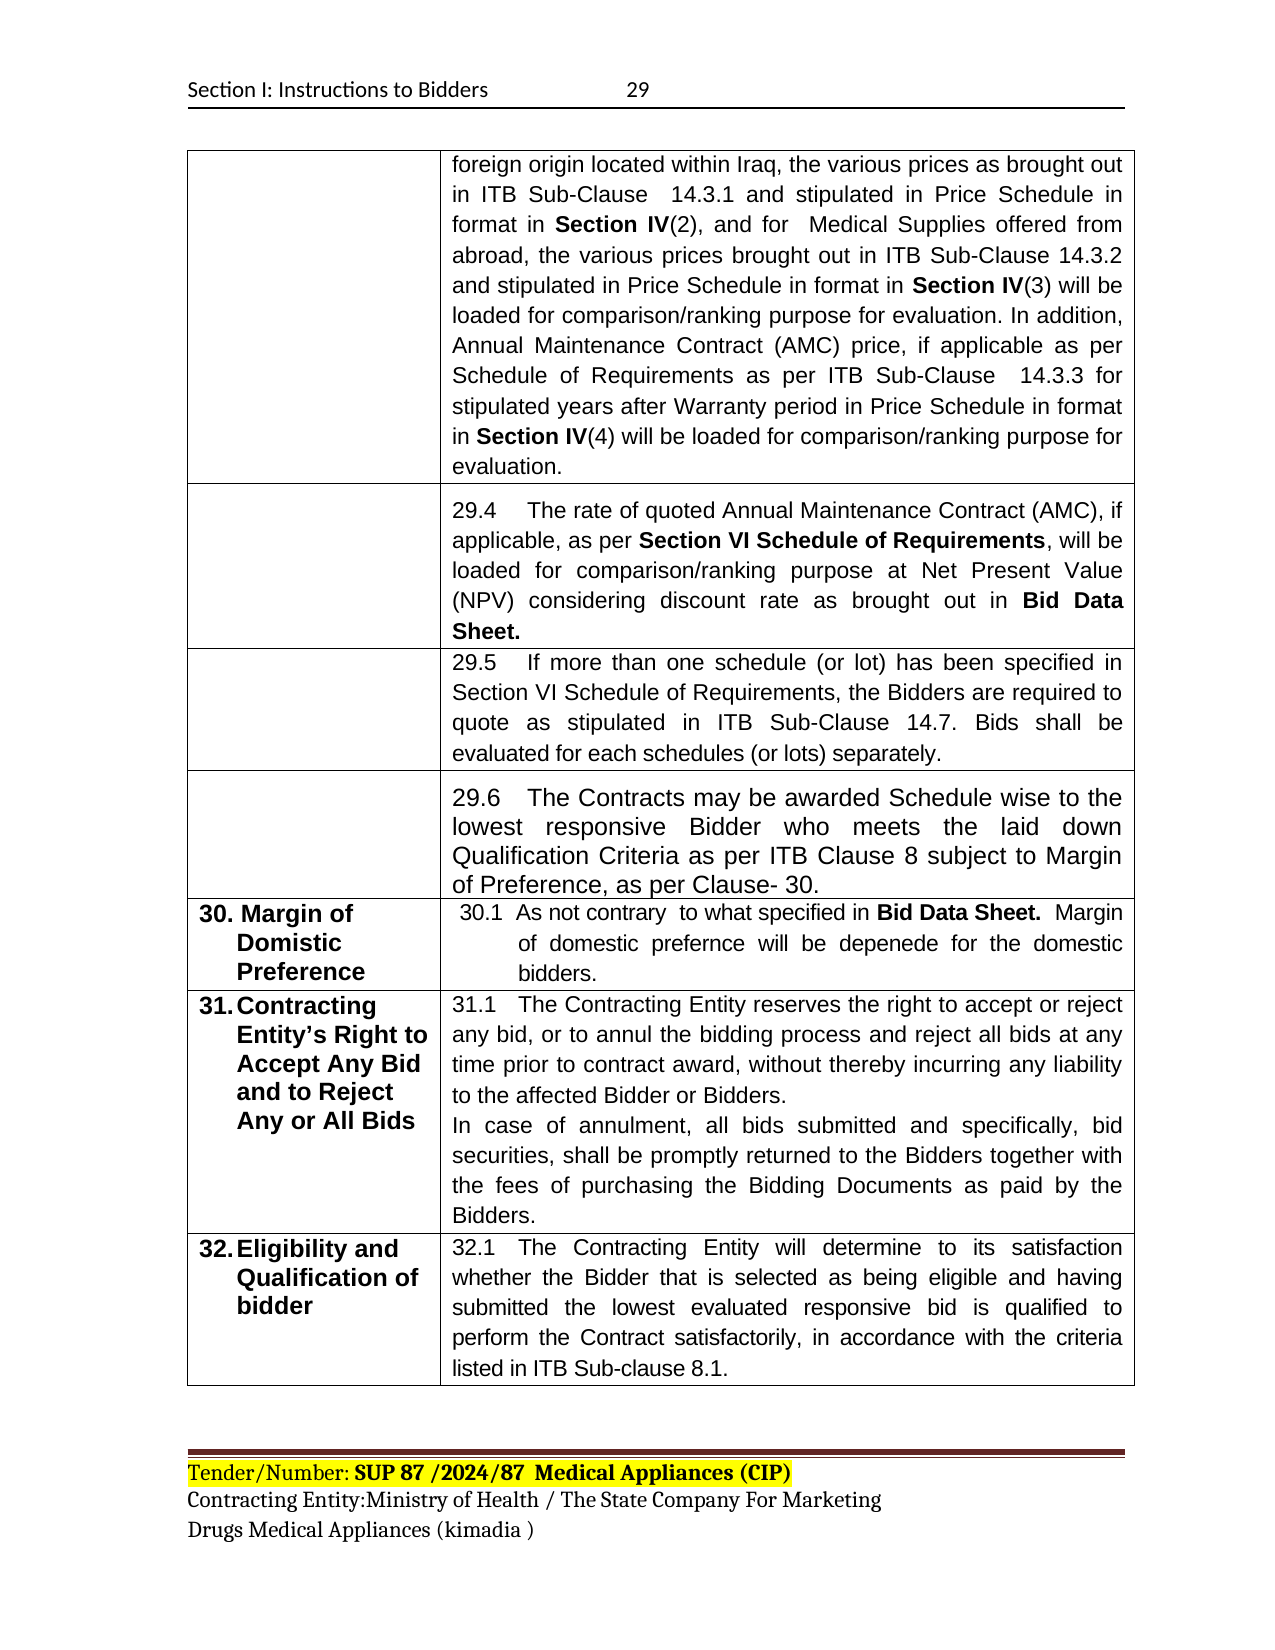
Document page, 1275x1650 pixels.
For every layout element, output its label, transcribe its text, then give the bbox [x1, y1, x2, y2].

table_cell 29.6 The Contracts may be awarded Schedule wise to the lowest responsive Bidder who meets the laid down Qualification Criteria as per ITB Clause 8 subject to Margin of Preference, as per Clause- 30. [441, 771, 1134, 898]
table_cell 32. Eligibility and Qualification of bidder [188, 1234, 440, 1385]
table_cell [188, 649, 440, 770]
table_cell 29.5 If more than one schedule (or lot) has been specified in Section VI Schedule of Requirements, the Bidders are required to quote as stipulated in ITB Sub-Clause 14.7. Bids shall be evaluated for each schedules (or lots) separately. [441, 649, 1134, 770]
table_cell 31. Contracting Entity’s Right to Accept Any Bid and to Reject Any or All Bids [188, 991, 440, 1233]
table_cell [188, 151, 440, 483]
table_cell 30.1 As not contrary to what specified in Bid Data Sheet. Margin of domestic prefernce will be depenede for the domestic bidders. [441, 899, 1134, 990]
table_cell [441, 151, 1134, 483]
table_cell 31.1 The Contracting Entity reserves the right to accept or reject any bid, or to annul the bidding process and reject all bids at any time prior to contract award, without thereby incurring any liability to the affected Bidder or Bidders. In case of annulment, all bids submitted and specifically, bid securities, shall be promptly returned to the Bidders together with the fees of purchasing the Bidding Documents as paid by the Bidders. [441, 991, 1134, 1233]
table_cell 32.1 The Contracting Entity will determine to its satisfaction whether the Bidder that is selected as being eligible and having submitted the lowest evaluated responsive bid is qualified to perform the Contract satisfactorily, in accordance with the criteria listed in ITB Sub-clause 8.1. [441, 1234, 1134, 1385]
table_cell [188, 484, 440, 648]
table_cell 29.4 The rate of quoted Annual Maintenance Contract (AMC), if applicable, as per Section VI Schedule of Requirements, will be loaded for comparison/ranking purpose at Net Present Value (NPV) considering discount rate as brought out in Bid Data Sheet. [441, 484, 1134, 648]
table_cell 30. Margin of Domistic Preference [188, 899, 440, 990]
table_cell [188, 771, 440, 898]
